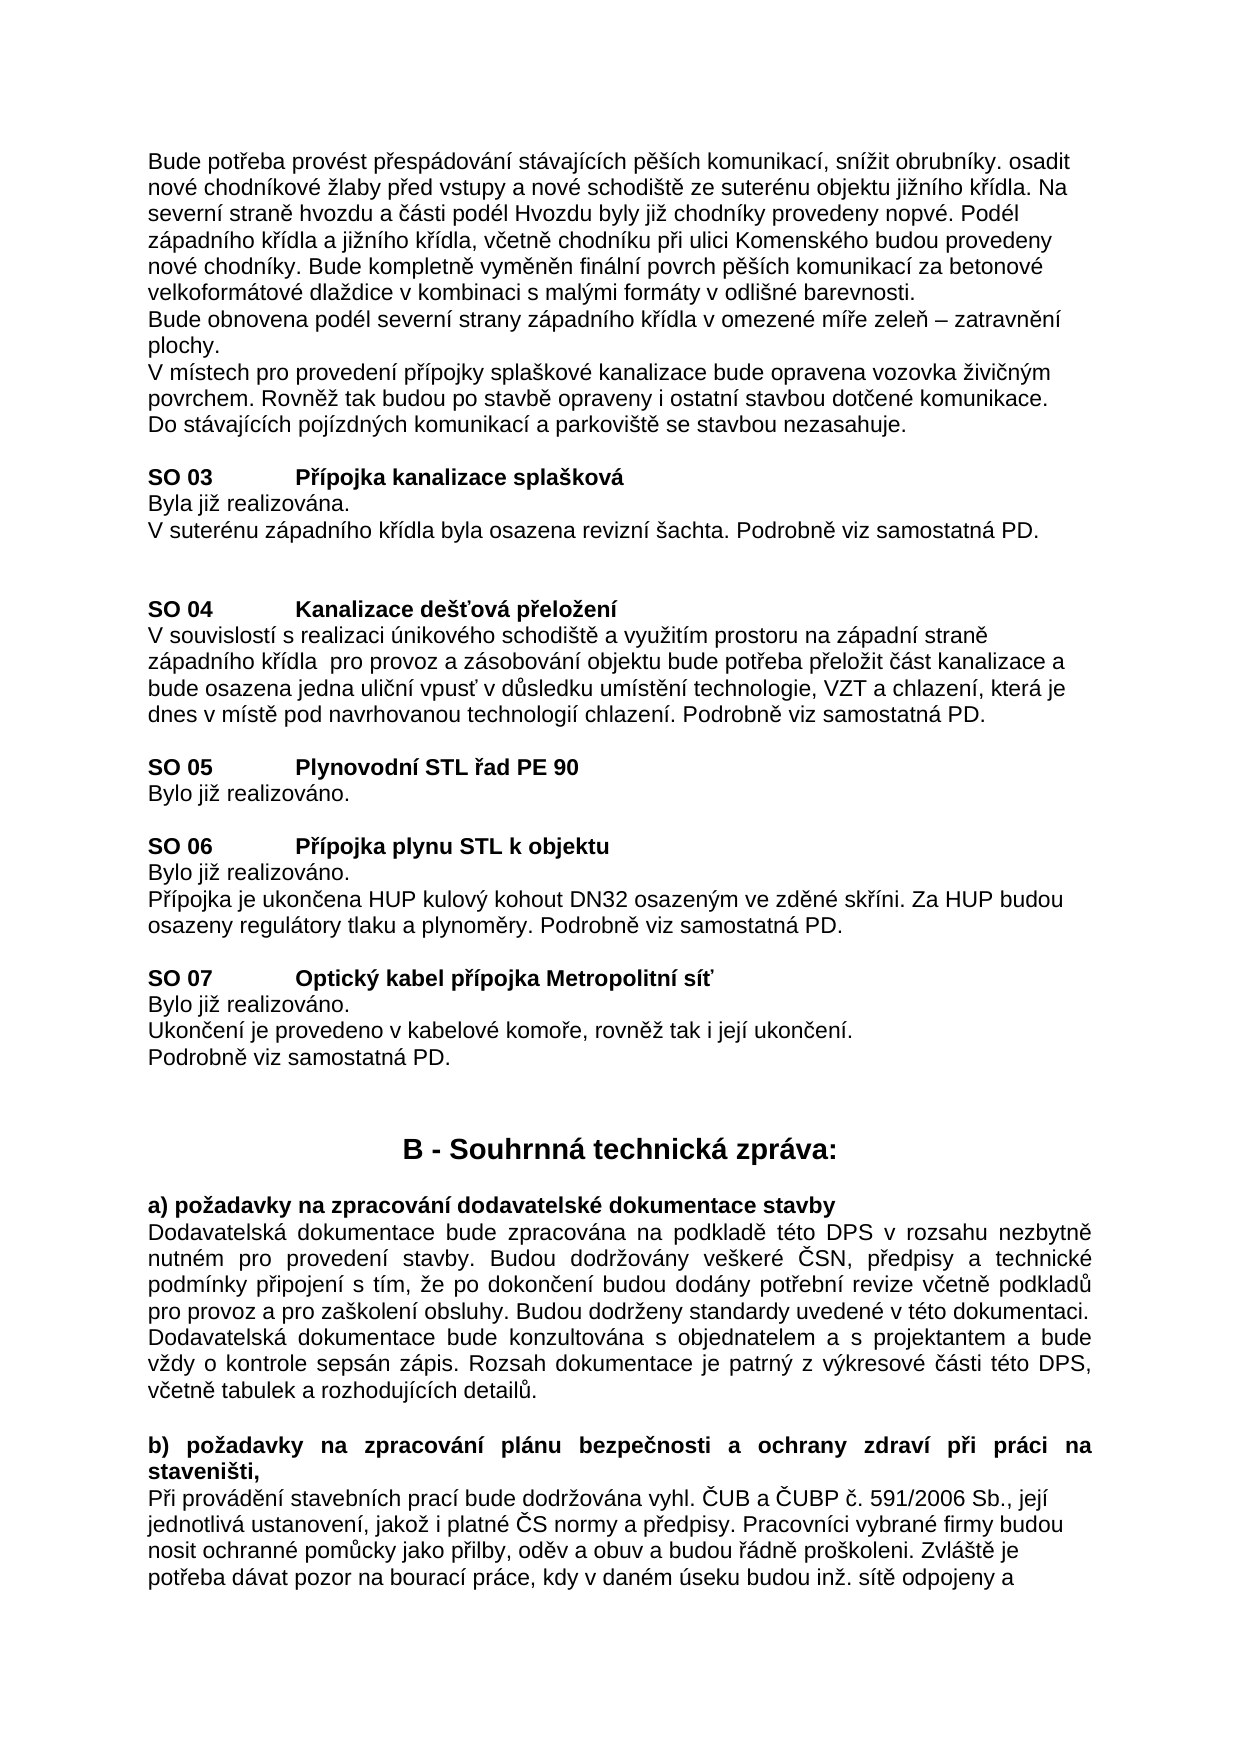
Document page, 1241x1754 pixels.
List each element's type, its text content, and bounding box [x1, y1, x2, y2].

text SO 04 Kanalizace dešťová přeložení [148, 596, 1093, 622]
text Bude potřeba provést přespádování stávajících pěších komunikací, snížit obrubníky. osadit nové chodníkové žlaby před vstupy a nové schodiště ze suterénu objektu jižního křídla. Na severní straně hvozdu a části podél Hvozdu byly již chodníky provedeny nopvé. Podél západního křídla a jižního křídla, včetně chodníku při ulici Komenského budou provedeny nové chodníky. Bude kompletně vyměněn finální povrch pěších komunikací za betonové velkoformátové dlaždice v kombinaci s malými formáty v odlišné barevnosti. [148, 148, 1093, 306]
text b) požadavky na zpracování plánu bezpečnosti a ochrany zdraví při práci na staveništi, [148, 1432, 1093, 1484]
text Bylo již realizováno. [148, 780, 1093, 806]
text Dodavatelská dokumentace bude zpracována na podkladě této DPS v rozsahu nezbytně nutném pro provedení stavby. Budou dodržovány veškeré ČSN, předpisy a technické podmínky připojení s tím, že po dokončení budou dodány potřební revize včetně podkladů pro provoz a pro zaškolení obsluhy. Budou dodrženy standardy uvedené v této dokumentaci. [148, 1218, 1093, 1324]
text Bude obnovena podél severní strany západního křídla v omezené míře zeleň – zatravnění plochy. [148, 306, 1093, 358]
text SO 06 Přípojka plynu STL k objektu [148, 833, 1093, 859]
text V suterénu západního křídla byla osazena revizní šachta. Podrobně viz samostatná PD. [148, 517, 1093, 569]
text Bylo již realizováno. [148, 991, 1093, 1017]
text B - Souhrnná technická zpráva: [148, 1132, 1093, 1166]
text Podrobně viz samostatná PD. [148, 1044, 1093, 1070]
text a) požadavky na zpracování dodavatelské dokumentace stavby [148, 1192, 1093, 1218]
text Byla již realizována. [148, 490, 1093, 517]
text Přípojka je ukončena HUP kulový kohout DN32 osazeným ve zděné skříni. Za HUP budou osazeny regulátory tlaku a plynoměry. Podrobně viz samostatná PD. [148, 886, 1093, 938]
text Do stávajících pojízdných komunikací a parkoviště se stavbou nezasahuje. [148, 411, 1093, 437]
text SO 07 Optický kabel přípojka Metropolitní síť [148, 964, 1093, 991]
text Ukončení je provedeno v kabelové komoře, rovněž tak i její ukončení. [148, 1017, 1093, 1044]
text V souvislostí s realizaci únikového schodiště a využitím prostoru na západní straně západního křídla pro provoz a zásobování objektu bude potřeba přeložit část kanalizace a bude osazena jedna uliční vpusť v důsledku umístění technologie, VZT a chlazení, která je dnes v místě pod navrhovanou technologií chlazení. Podrobně viz samostatná PD. [148, 622, 1093, 727]
text Dodavatelská dokumentace bude konzultována s objednatelem a s projektantem a bude vždy o kontrole sepsán zápis. Rozsah dokumentace je patrný z výkresové části této DPS, včetně tabulek a rozhodujících detailů. [148, 1324, 1093, 1403]
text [148, 1484, 1093, 1590]
text SO 05 Plynovodní STL řad PE 90 [148, 754, 1093, 780]
text V místech pro provedení přípojky splaškové kanalizace bude opravena vozovka živičným povrchem. Rovněž tak budou po stavbě opraveny i ostatní stavbou dotčené komunikace. [148, 358, 1093, 411]
text SO 03 Přípojka kanalizace splašková [148, 464, 1093, 490]
text Bylo již realizováno. [148, 859, 1093, 886]
